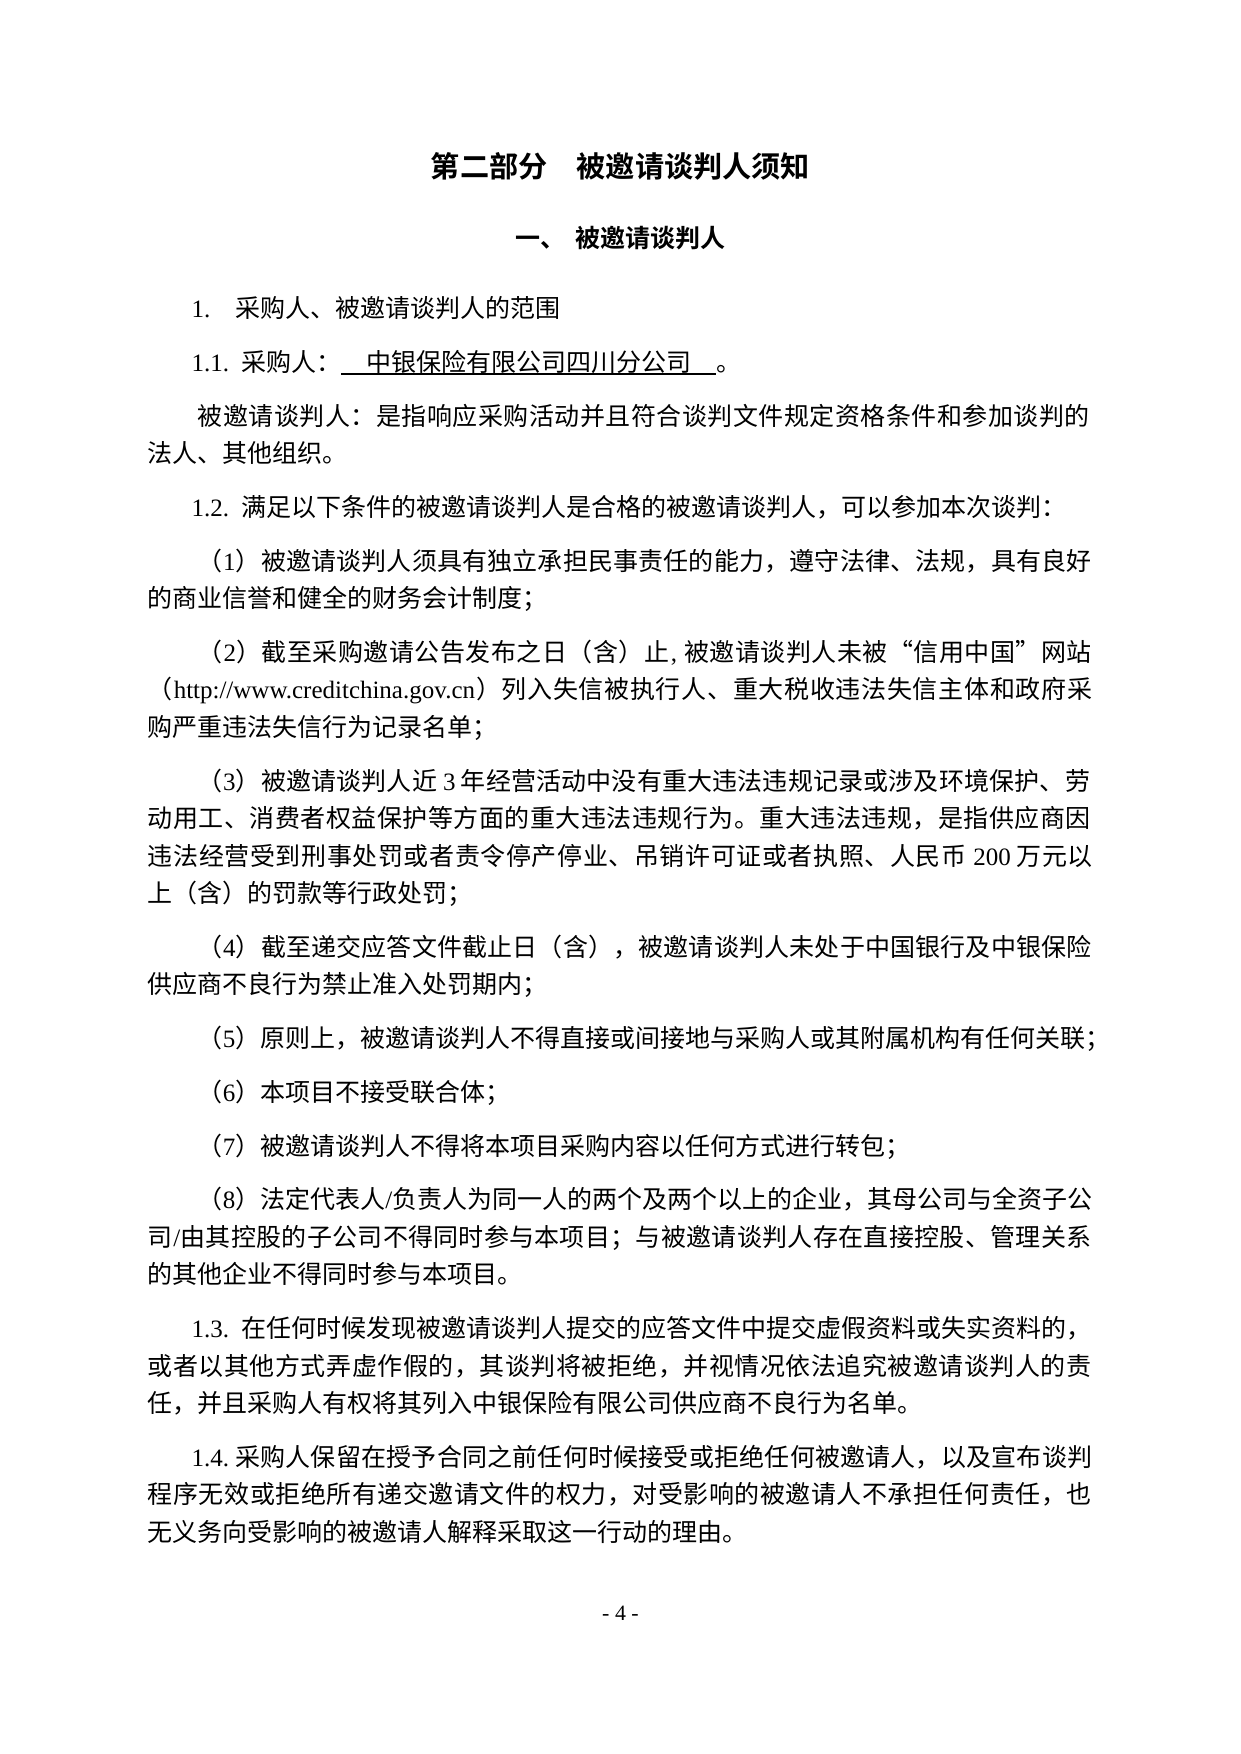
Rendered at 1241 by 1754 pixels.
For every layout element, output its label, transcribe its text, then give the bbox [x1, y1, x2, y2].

text 被邀请谈判人：是指响应采购活动并且符合谈判文件规定资格条件和参加谈判的法人、其他组织。 [148, 395, 1092, 470]
list 采购人： 中银保险有限公司四川分公司 。 [148, 341, 1092, 379]
subtitle 第二部分 被邀请谈判人须知 [148, 148, 1092, 185]
text （6）本项目不接受联合体； [148, 1071, 1092, 1109]
list 满足以下条件的被邀请谈判人是合格的被邀请谈判人，可以参加本次谈判： [148, 486, 1092, 524]
text （1）被邀请谈判人须具有独立承担民事责任的能力，遵守法律、法规，具有良好的商业信誉和健全的财务会计制度； [148, 540, 1092, 615]
text （3）被邀请谈判人近3年经营活动中没有重大违法违规记录或涉及环境保护、劳动用工、消费者权益保护等方面的重大违法违规行为。重大违法违规，是指供应商因违法经营受到刑事处罚或者责令停产停业、吊销许可证或者执照、人民币200万元以上（含）的罚款等行政处罚； [148, 760, 1092, 910]
text （5）原则上，被邀请谈判人不得直接或间接地与采购人或其附属机构有任何关联； [148, 1018, 1092, 1055]
text （2）截至采购邀请公告发布之日（含）止, 被邀请谈判人未被“信用中国”网站（http://www.creditchina.gov.cn）列入失信被执行人、重大税收违法失信主体和政府采购严重违法失信行为记录名单； [148, 631, 1092, 744]
subtitle 被邀请谈判人 [148, 218, 1092, 255]
list 采购人保留在授予合同之前任何时候接受或拒绝任何被邀请人，以及宣布谈判程序无效或拒绝所有递交邀请文件的权力，对受影响的被邀请人不承担任何责任，也无义务向受影响的被邀请人解释采取这一行动的理由。 [148, 1436, 1092, 1549]
text （7）被邀请谈判人不得将本项目采购内容以任何方式进行转包； [148, 1125, 1092, 1163]
list 在任何时候发现被邀请谈判人提交的应答文件中提交虚假资料或失实资料的，或者以其他方式弄虚作假的，其谈判将被拒绝，并视情况依法追究被邀请谈判人的责任，并且采购人有权将其列入中银保险有限公司供应商不良行为名单。 [148, 1308, 1092, 1420]
subtitle 采购人、被邀请谈判人的范围 [191, 288, 1049, 325]
text （4）截至递交应答文件截止日（含），被邀请谈判人未处于中国银行及中银保险供应商不良行为禁止准入处罚期内； [148, 926, 1092, 1001]
text （8）法定代表人/负责人为同一人的两个及两个以上的企业，其母公司与全资子公司/由其控股的子公司不得同时参与本项目；与被邀请谈判人存在直接控股、管理关系的其他企业不得同时参与本项目。 [148, 1179, 1092, 1291]
